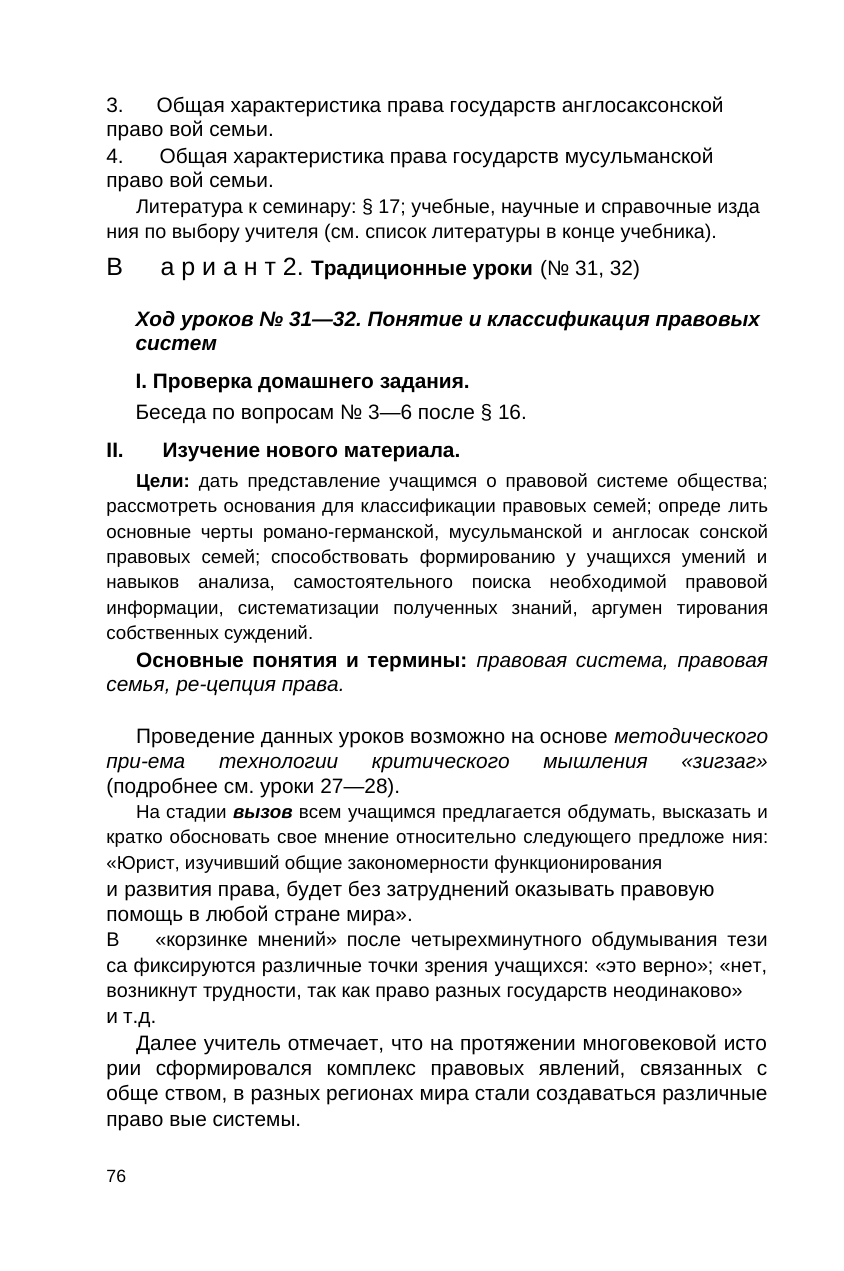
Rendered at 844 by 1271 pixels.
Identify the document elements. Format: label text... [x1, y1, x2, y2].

list развития права, будет без затруднений оказывать правовую помощь в любой стране мира». [106, 877, 768, 925]
text Беседа по вопросам № 3—6 после § 16. [135, 400, 768, 424]
list т.д. [106, 1004, 768, 1028]
list Изучение нового материала. [106, 438, 768, 462]
text Литература к семинару: § 17; учебные, научные и справочные изда­ ния по выбору учителя (см. список литературы в конце учебника). [106, 194, 768, 243]
list «корзинке мнений» после четырехминутного обдумывания тези­ са фиксируются различные точки зрения учащихся: «это верно»; «нет, возникнут трудности, так как право разных государств неодинаково» [106, 928, 768, 1002]
text Далее учитель отмечает, что на протяжении многовековой исто­ рии сформировался комплекс правовых явлений, связанных с обще­ ством, в разных регионах мира стали создаваться различные право­ вые системы. [106, 1031, 768, 1130]
text I. Проверка домашнего задания. [135, 368, 768, 392]
list Общая характеристика права государств англосаксонской право­ вой семьи. [106, 92, 768, 141]
text Основные понятия и термины: правовая система, правовая семья, ре-цепция права. [106, 648, 768, 696]
text Проведение данных уроков возможно на основе методического при-ема технологии критического мышления «зигзаг» (подробнее см. уроки 27—28). [106, 724, 768, 798]
text Цели: дать представление учащимся о правовой системе общества; рассмотреть основания для классификации правовых семей; опреде­ лить основные черты романо-германской, мусульманской и англосак­ сонской правовых семей; способствовать формированию у учащихся умений и навыков анализа, самостоятельного поиска необходимой правовой информации, систематизации полученных знаний, аргумен­ тирования собственных суждений. [106, 470, 768, 644]
text На стадии вызов всем учащимся предлагается обдумать, высказать и кратко обосновать свое мнение относительно следующего предложе­ ния: «Юрист, изучивший общие закономерности функционирования [106, 801, 768, 873]
list Общая характеристика права государств мусульманской право­ вой семьи. [106, 143, 768, 192]
text 76 [106, 1166, 768, 1186]
list а р и а н т 2. Традиционные уроки (№ 31, 32) [106, 252, 768, 281]
text Ход уроков № 31—32. Понятие и классификация правовых систем [135, 306, 768, 355]
